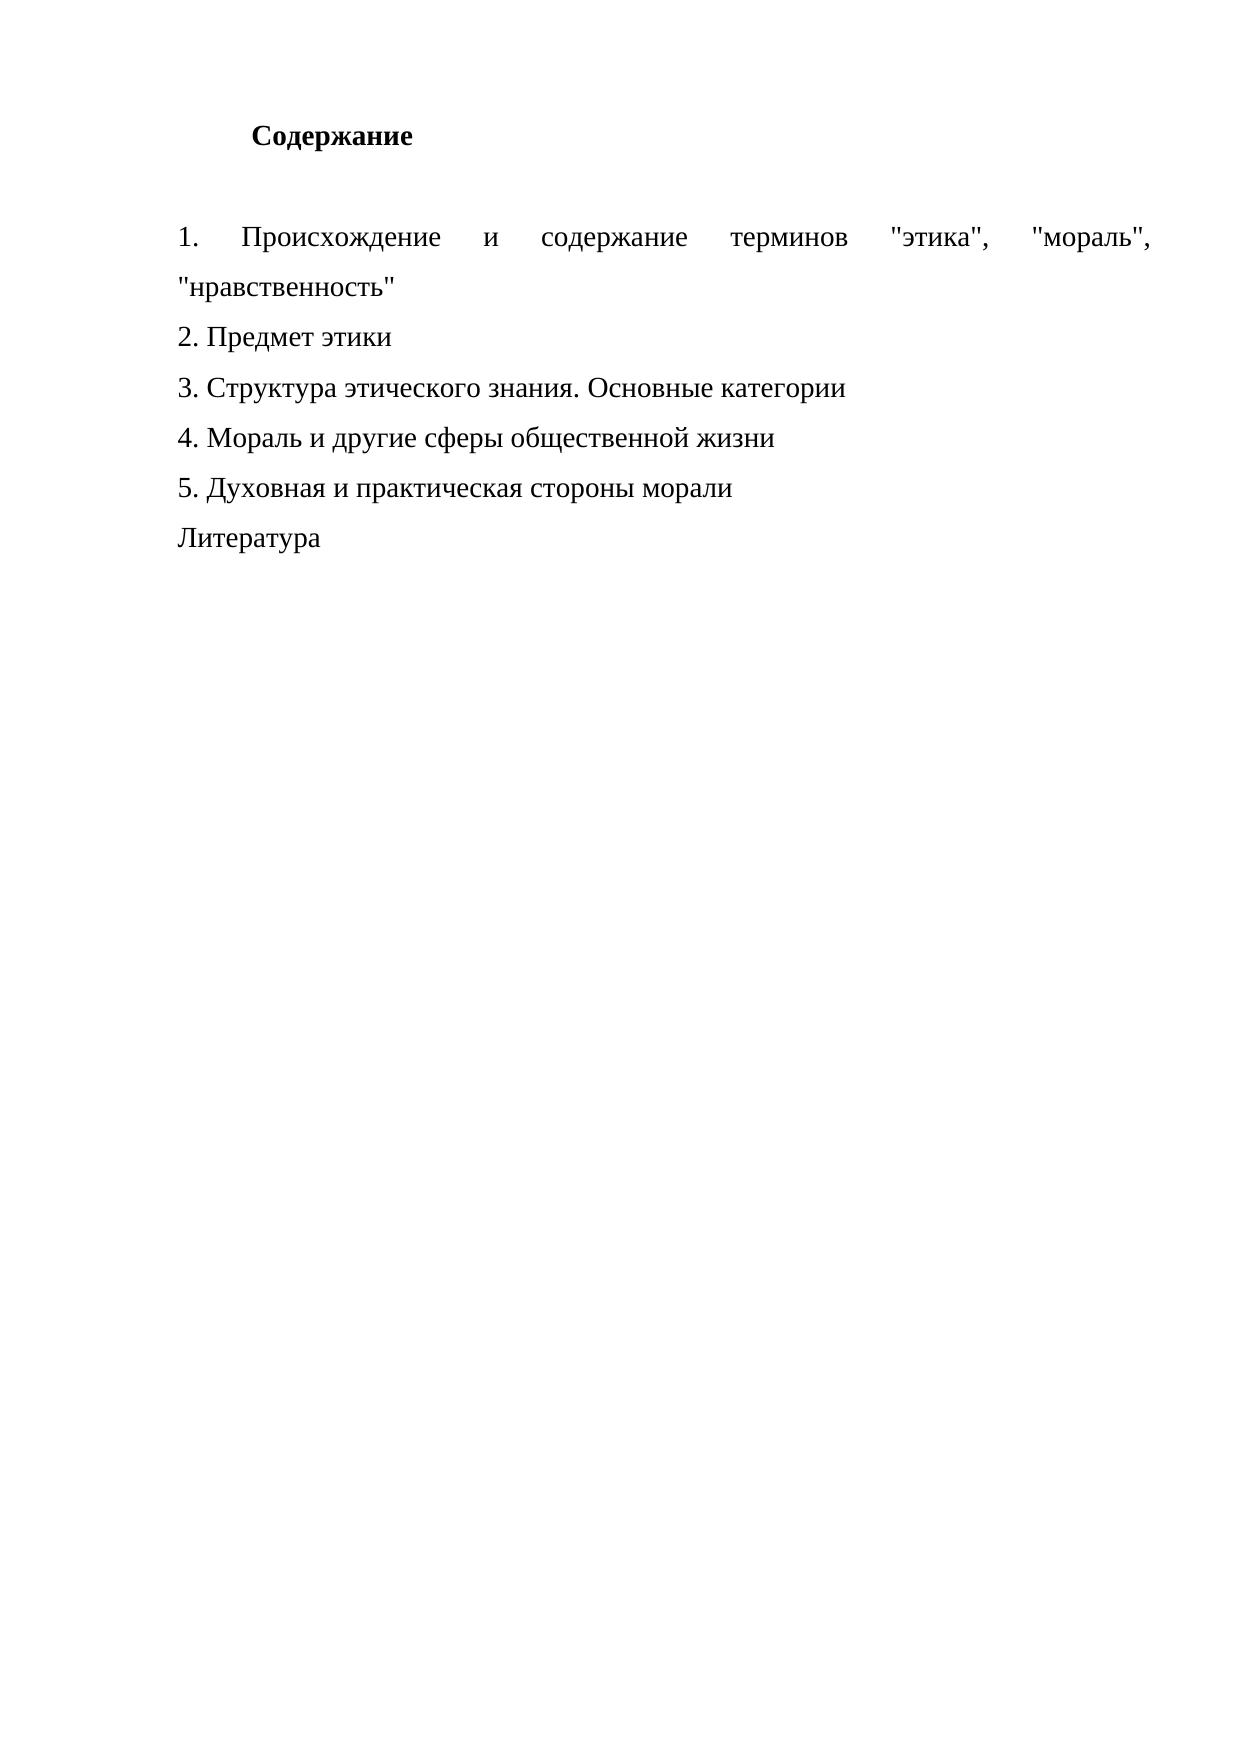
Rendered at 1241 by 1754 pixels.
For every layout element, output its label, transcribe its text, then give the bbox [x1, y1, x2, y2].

text 5. Духовная и практическая стороны морали [177, 470, 1152, 504]
text Литература [177, 521, 1152, 554]
text 1. Происхождение и содержание терминов "этика", "мораль", "нравственность" [177, 219, 1152, 303]
text 4. Мораль и другие сферы общественной жизни [177, 420, 1152, 453]
text Содержание [177, 118, 1152, 152]
text 2. Предмет этики [177, 319, 1152, 353]
text 3. Структура этического знания. Основные категории [177, 370, 1152, 403]
